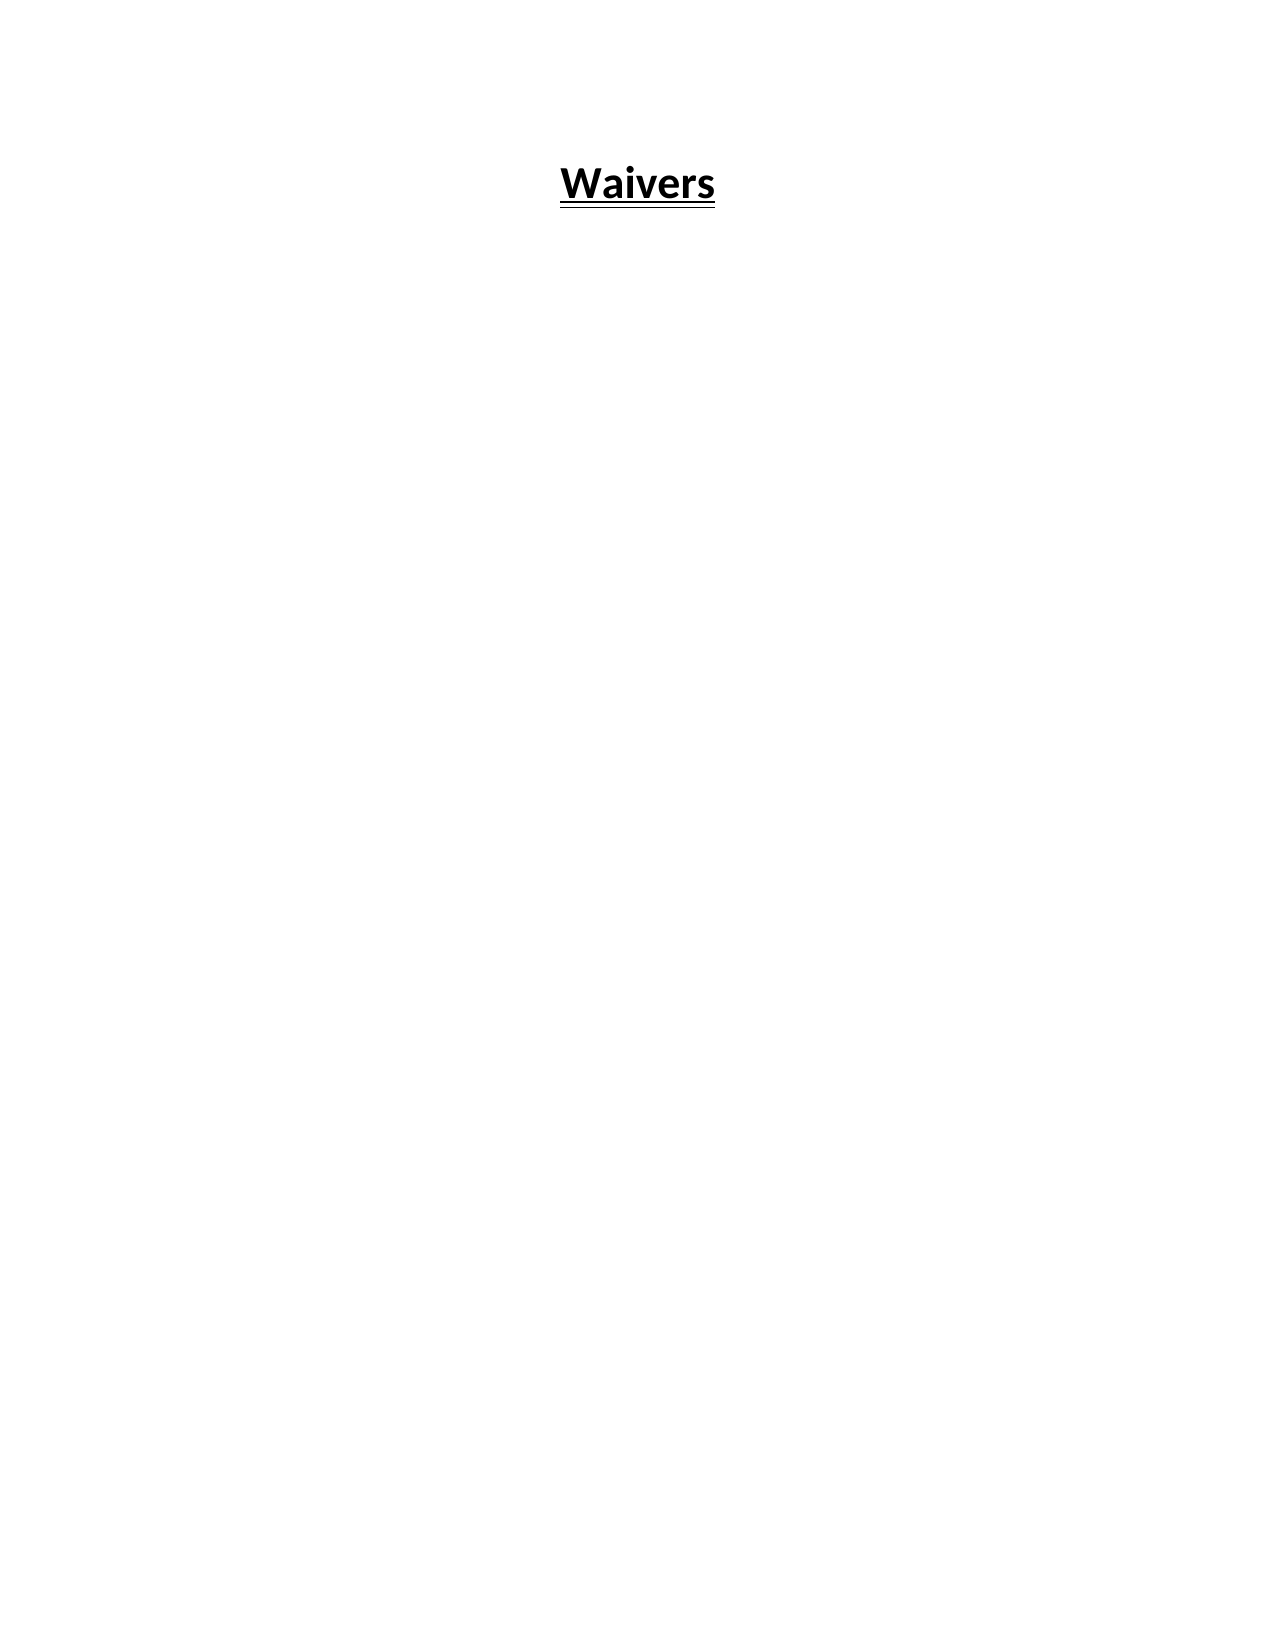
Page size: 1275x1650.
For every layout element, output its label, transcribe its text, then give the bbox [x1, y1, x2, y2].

subtitle Waivers [150, 154, 1125, 210]
